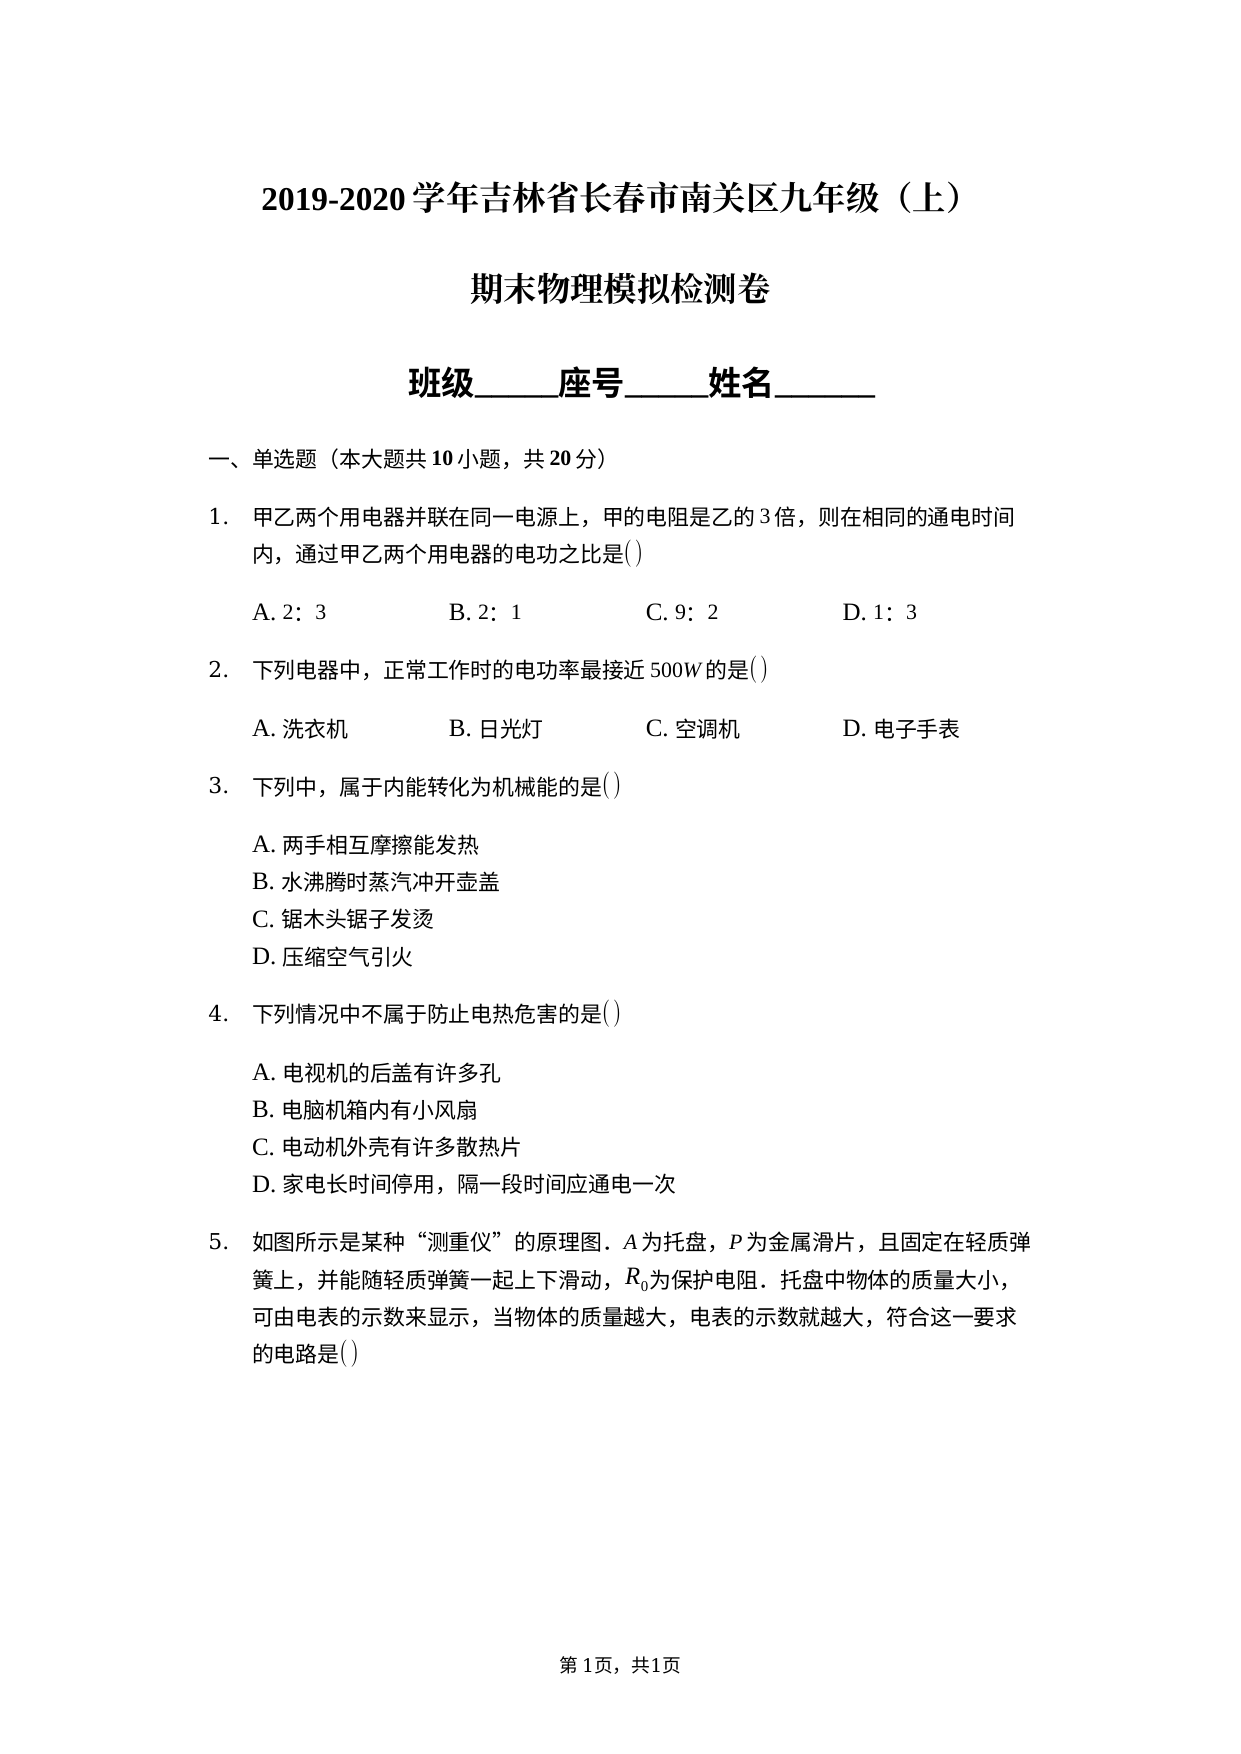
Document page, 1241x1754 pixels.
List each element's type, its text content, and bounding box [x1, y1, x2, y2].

list 下列中，属于内能转化为机械能的是 [208, 769, 1032, 802]
list A. 2：3 B. 2：1 C. 9：2 D. 1：3 [252, 595, 1032, 628]
list A. 两手相互摩擦能发热 B. 水沸腾时蒸汽冲开壶盖 C. 锯木头锯子发烫 D. 压缩空气引火 [252, 827, 1032, 972]
list A. 洗衣机 B. 日光灯 C. 空调机 D. 电子手表 [252, 711, 1032, 744]
list A. 电视机的后盖有许多孔 B. 电脑机箱内有小风扇 C. 电动机外壳有许多散热片 D. 家电长时间停用，隔一段时间应通电一次 [252, 1055, 1032, 1199]
text 2019-2020学年吉林省长春市南关区九年级（上） [208, 166, 1032, 231]
list 班级_____座号_____姓名______ [208, 349, 1032, 414]
list 下列情况中不属于防止电热危害的是 [208, 997, 1032, 1029]
list 如图所示是某种“测重仪”的原理图．A为托盘，P为金属滑片，且固定在轻质弹簧上，并能随轻质弹簧一起上下滑动，为保护电阻．托盘中物体的质量大小，可由电表的示数来显示，当物体的质量越大，电表的示数就越大，符合这一要求的电路是 [208, 1225, 1032, 1369]
text 期末物理模拟检测卷 [208, 257, 1032, 322]
list 下列电器中，正常工作时的电功率最接近500W的是 [208, 653, 1032, 686]
list 甲乙两个用电器并联在同一电源上，甲的电阻是乙的3倍，则在相同的通电时间内，通过甲乙两个用电器的电功之比是 [208, 500, 1032, 569]
list 一、单选题（本大题共10小题，共20分） [208, 442, 1032, 474]
